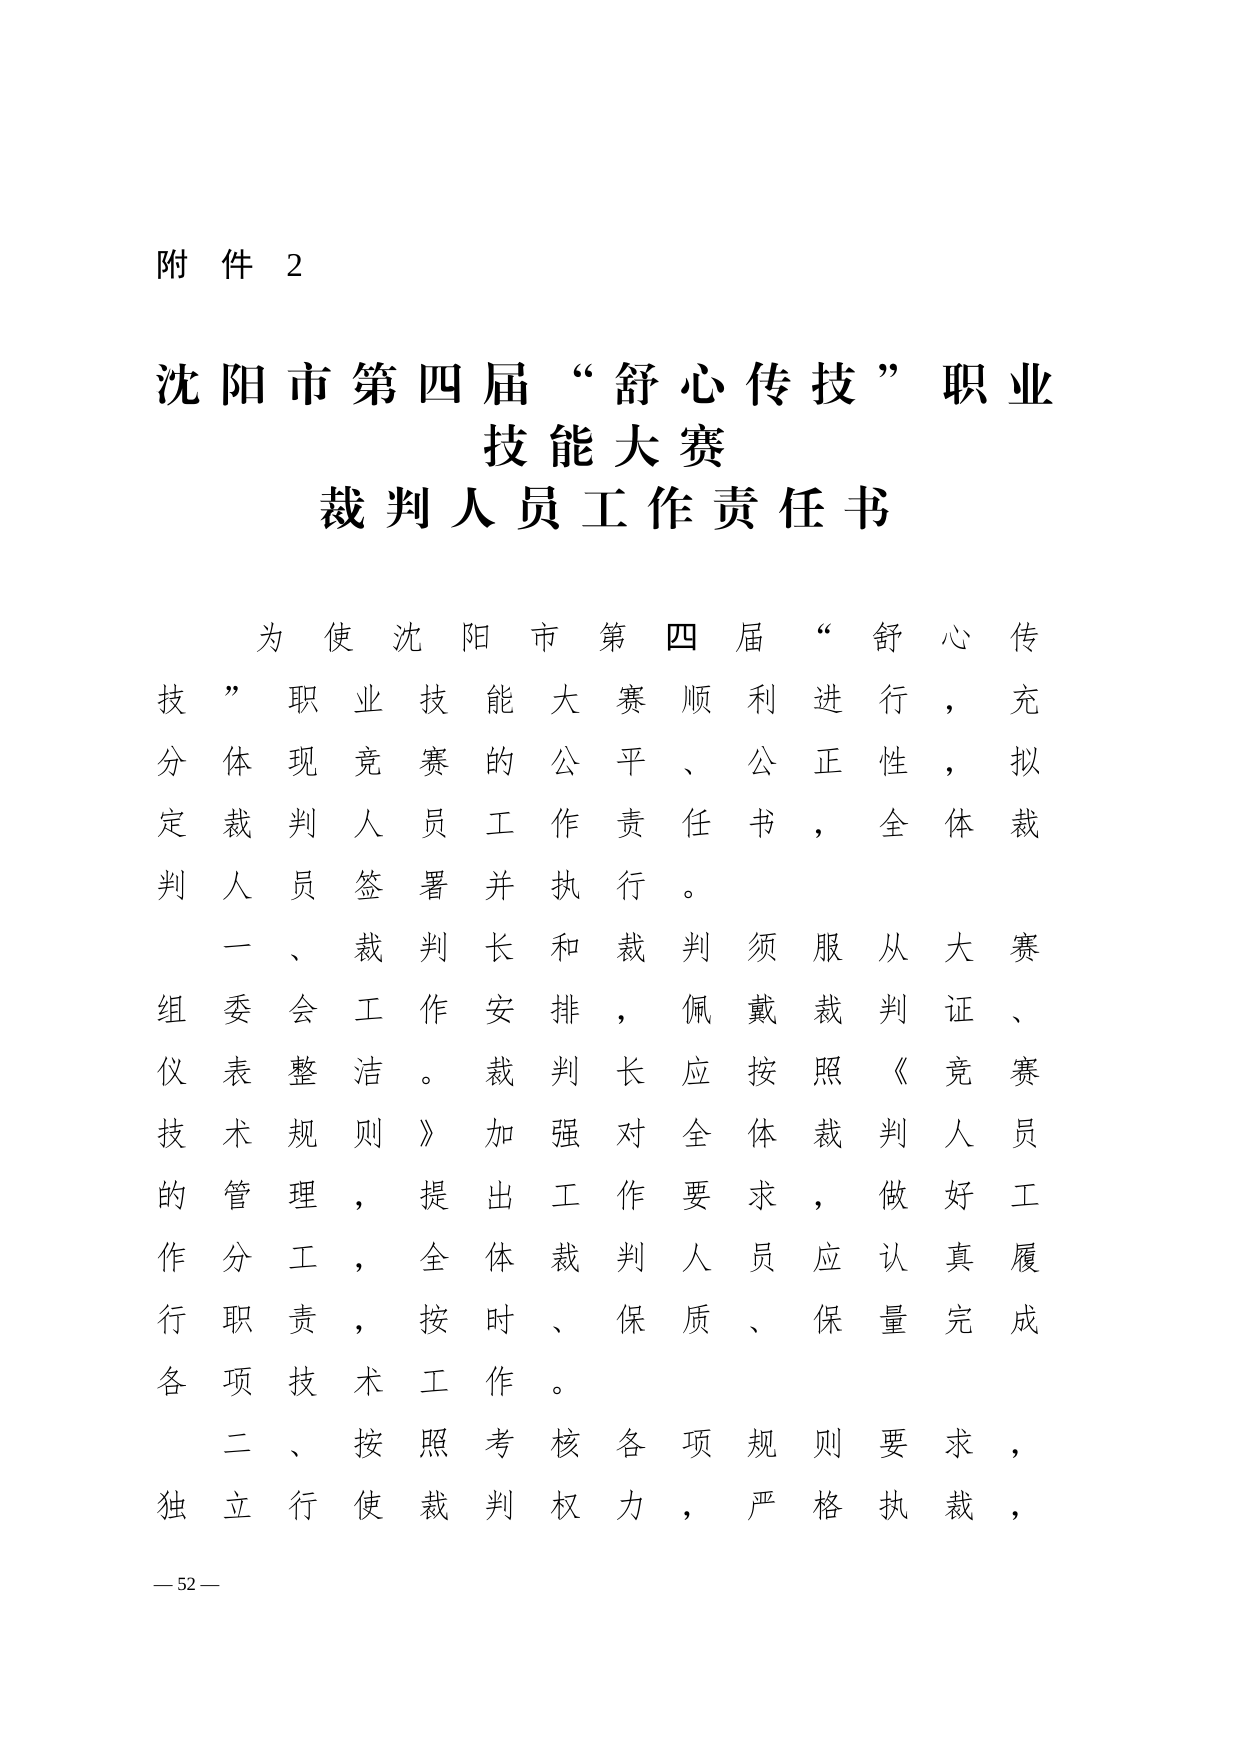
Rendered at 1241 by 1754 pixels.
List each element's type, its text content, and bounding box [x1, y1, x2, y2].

text 为使沈阳市第四届“舒心传技”职业技能大赛顺利进行，充分体现竞赛的公平、公正性，拟定裁判人员工作责任书，全体裁判人员签署并执行。 [155, 604, 1073, 914]
text 裁判人员工作责任书 [155, 480, 1073, 542]
text 一、裁判长和裁判须服从大赛组委会工作安排，佩戴裁判证、仪表整洁。裁判长应按照《竞赛技术规则》加强对全体裁判人员的管理，提出工作要求，做好工作分工，全体裁判人员应认真履行职责，按时、保质、保量完成各项技术工作。 [155, 914, 1073, 1410]
text 附件2 [155, 232, 1073, 294]
text 沈阳市第四届“舒心传技”职业技能大赛 [155, 356, 1073, 480]
text 二、按照考核各项规则要求，独立行使裁判权力，严格执裁，不因任何机构和个人而影响公平、公正执裁。 [155, 1410, 1073, 1534]
